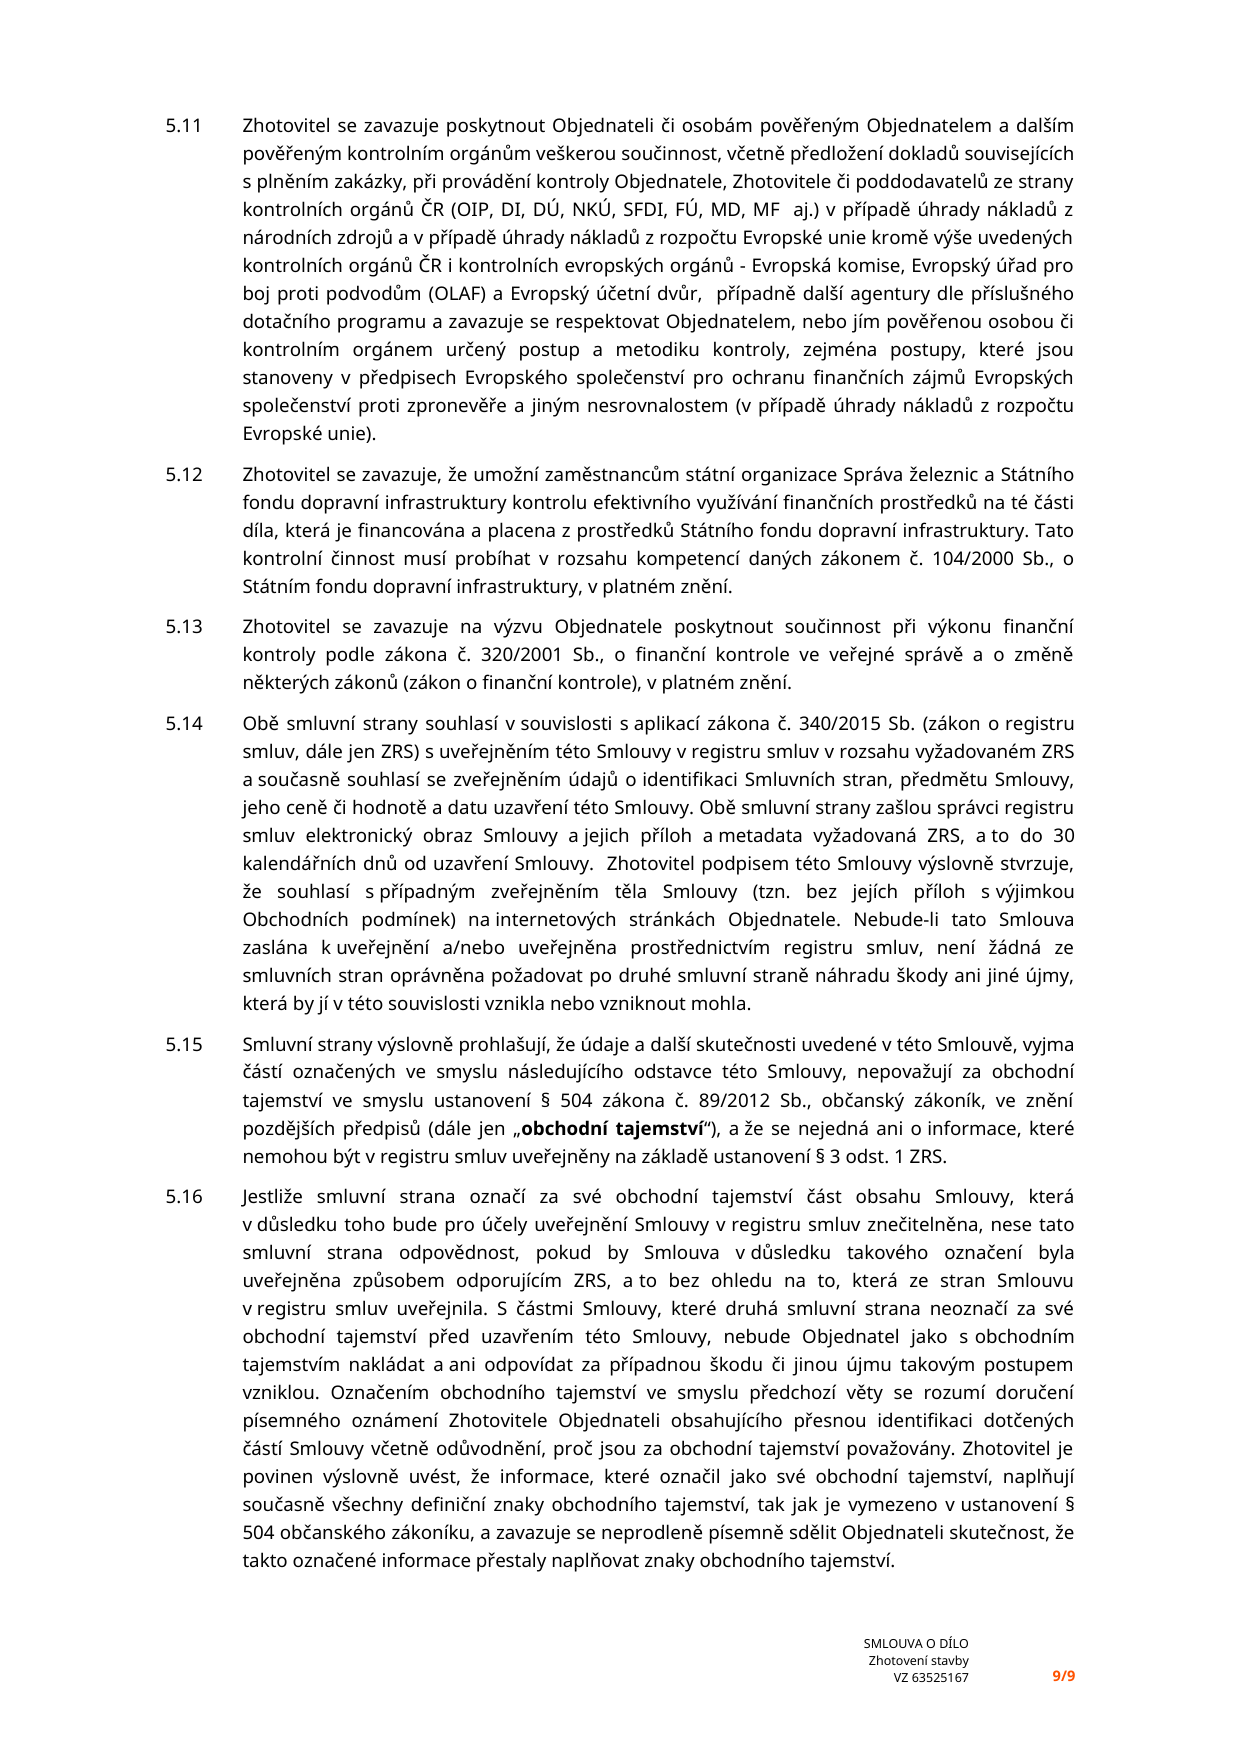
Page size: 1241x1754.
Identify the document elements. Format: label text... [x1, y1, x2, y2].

text Smluvní strany výslovně prohlašují, že údaje a další skutečnosti uvedené v této Smlouvě, vyjma částí označených ve smyslu následujícího odstavce této Smlouvy, nepovažují za obchodní tajemství ve smyslu ustanovení § 504 zákona č. 89/2012 Sb., občanský zákoník, ve znění pozdějších předpisů (dále jen „obchodní tajemství“), a že se nejedná ani o informace, které nemohou být v registru smluv uveřejněny na základě ustanovení § 3 odst. 1 ZRS. [165, 1031, 1075, 1168]
text Zhotovitel se zavazuje na výzvu Objednatele poskytnout součinnost při výkonu finanční kontroly podle zákona č. 320/2001 Sb., o finanční kontrole ve veřejné správě a o změně některých zákonů (zákon o finanční kontrole), v platném znění. [165, 613, 1075, 695]
text Obě smluvní strany souhlasí v souvislosti s aplikací zákona č. 340/2015 Sb. (zákon o registru smluv, dále jen ZRS) s uveřejněním této Smlouvy v registru smluv v rozsahu vyžadovaném ZRS a současně souhlasí se zveřejněním údajů o identifikaci Smluvních stran, předmětu Smlouvy, jeho ceně či hodnotě a datu uzavření této Smlouvy. Obě smluvní strany zašlou správci registru smluv elektronický obraz Smlouvy a jejich příloh a metadata vyžadovaná ZRS, a to do 30 kalendářních dnů od uzavření Smlouvy. Zhotovitel podpisem této Smlouvy výslovně stvrzuje, že souhlasí s případným zveřejněním těla Smlouvy (tzn. bez jejích příloh s výjimkou Obchodních podmínek) na internetových stránkách Objednatele. Nebude-li tato Smlouva zaslána k uveřejnění a/nebo uveřejněna prostřednictvím registru smluv, není žádná ze smluvních stran oprávněna požadovat po druhé smluvní straně náhradu škody ani jiné újmy, která by jí v této souvislosti vznikla nebo vzniknout mohla. [165, 710, 1075, 1016]
text Zhotovitel se zavazuje, že umožní zaměstnancům státní organizace Správa železnic a Státního fondu dopravní infrastruktury kontrolu efektivního využívání finančních prostředků na té části díla, která je financována a placena z prostředků Státního fondu dopravní infrastruktury. Tato kontrolní činnost musí probíhat v rozsahu kompetencí daných zákonem č. 104/2000 Sb., o Státním fondu dopravní infrastruktury, v platném znění. [165, 461, 1075, 598]
text Jestliže smluvní strana označí za své obchodní tajemství část obsahu Smlouvy, která v důsledku toho bude pro účely uveřejnění Smlouvy v registru smluv znečitelněna, nese tato smluvní strana odpovědnost, pokud by Smlouva v důsledku takového označení byla uveřejněna způsobem odporujícím ZRS, a to bez ohledu na to, která ze stran Smlouvu v registru smluv uveřejnila. S částmi Smlouvy, které druhá smluvní strana neoznačí za své obchodní tajemství před uzavřením této Smlouvy, nebude Objednatel jako s obchodním tajemstvím nakládat a ani odpovídat za případnou škodu či jinou újmu takovým postupem vzniklou. Označením obchodního tajemství ve smyslu předchozí věty se rozumí doručení písemného oznámení Zhotovitele Objednateli obsahujícího přesnou identifikaci dotčených částí Smlouvy včetně odůvodnění, proč jsou za obchodní tajemství považovány. Zhotovitel je povinen výslovně uvést, že informace, které označil jako své obchodní tajemství, naplňují současně všechny definiční znaky obchodního tajemství, tak jak je vymezeno v ustanovení § 504 občanského zákoníku, a zavazuje se neprodleně písemně sdělit Objednateli skutečnost, že takto označené informace přestaly naplňovat znaky obchodního tajemství. [165, 1183, 1075, 1573]
text Zhotovitel se zavazuje poskytnout Objednateli či osobám pověřeným Objednatelem a dalším pověřeným kontrolním orgánům veškerou součinnost, včetně předložení dokladů souvisejících s plněním zakázky, při provádění kontroly Objednatele, Zhotovitele či poddodavatelů ze strany kontrolních orgánů ČR (OIP, DI, DÚ, NKÚ, SFDI, FÚ, MD, MF aj.) v případě úhrady nákladů z národních zdrojů a v případě úhrady nákladů z rozpočtu Evropské unie kromě výše uvedených kontrolních orgánů ČR i kontrolních evropských orgánů - Evropská komise, Evropský úřad pro boj proti podvodům (OLAF) a Evropský účetní dvůr, případně další agentury dle příslušného dotačního programu a zavazuje se respektovat Objednatelem, nebo jím pověřenou osobou či kontrolním orgánem určený postup a metodiku kontroly, zejména postupy, které jsou stanoveny v předpisech Evropského společenství pro ochranu finančních zájmů Evropských společenství proti zpronevěře a jiným nesrovnalostem (v případě úhrady nákladů z rozpočtu Evropské unie). [165, 112, 1075, 446]
